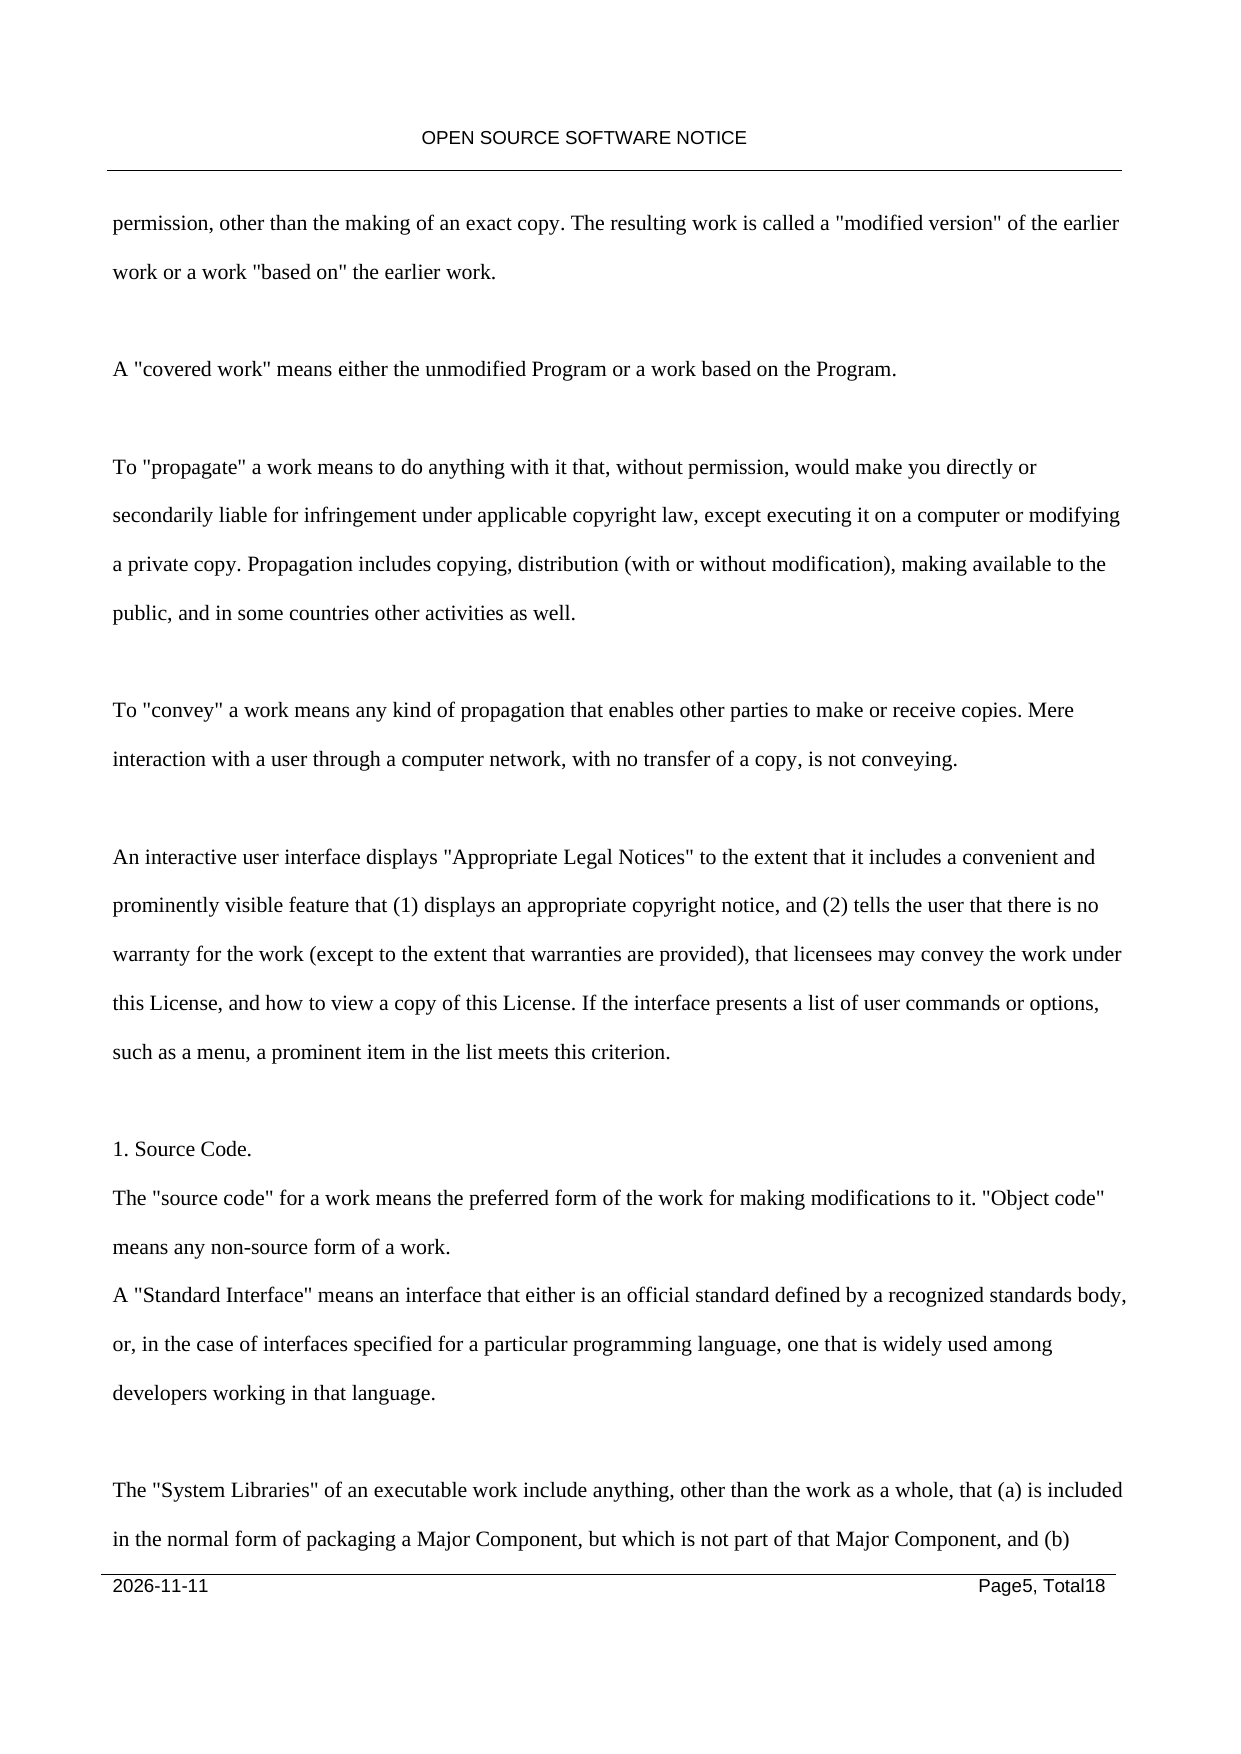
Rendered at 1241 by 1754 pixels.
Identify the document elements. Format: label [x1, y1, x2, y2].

text [112, 206, 1128, 1555]
